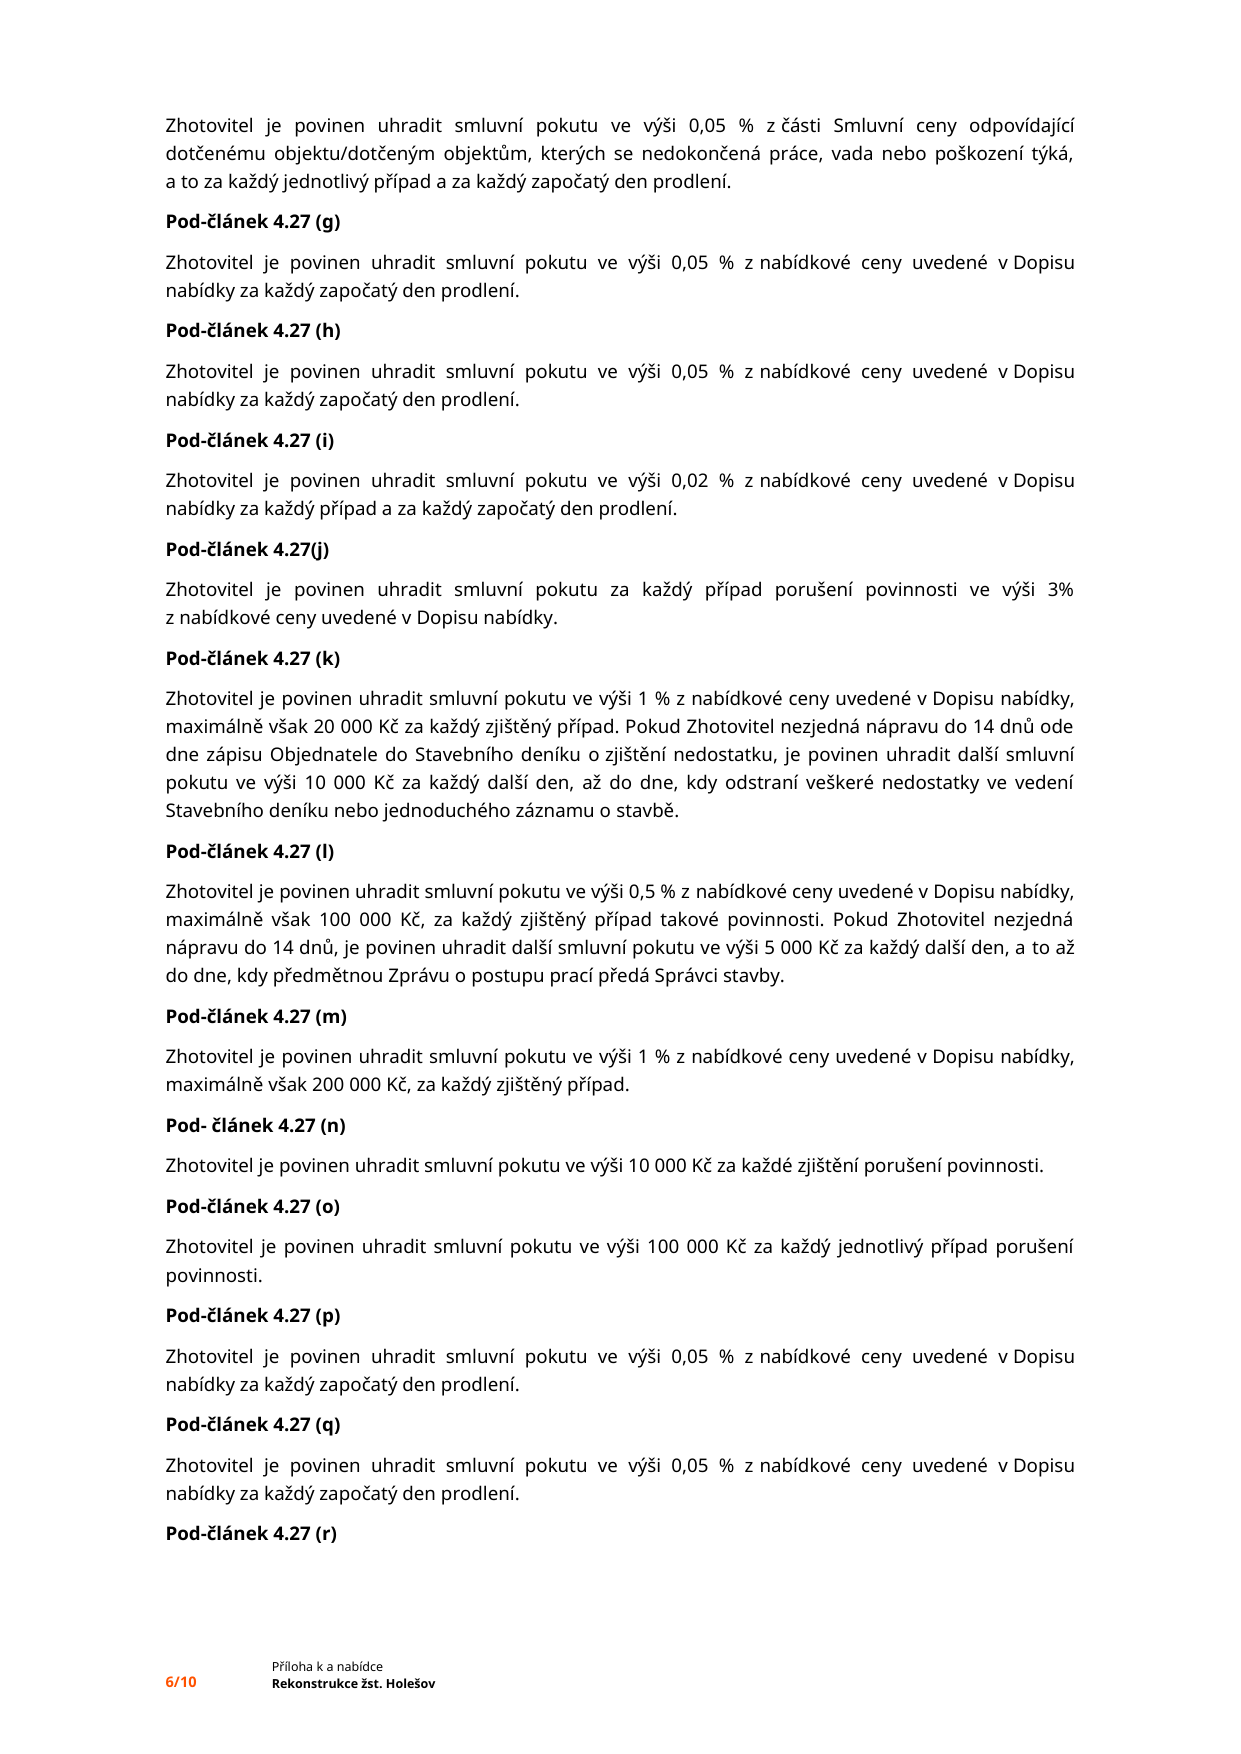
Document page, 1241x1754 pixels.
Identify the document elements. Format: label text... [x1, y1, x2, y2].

text Zhotovitel je povinen uhradit smluvní pokutu ve výši 0,05 % z části Smluvní ceny odpovídající dotčenému objektu/dotčeným objektům, kterých se nedokončená práce, vada nebo poškození týká, a to za každý jednotlivý případ a za každý započatý den prodlení. [165, 112, 1075, 194]
text Zhotovitel je povinen uhradit smluvní pokutu ve výši 1 % z nabídkové ceny uvedené v Dopisu nabídky, maximálně však 20 000 Kč za každý zjištěný případ. Pokud Zhotovitel nezjedná nápravu do 14 dnů ode dne zápisu Objednatele do Stavebního deníku o zjištění nedostatku, je povinen uhradit další smluvní pokutu ve výši 10 000 Kč za každý další den, až do dne, kdy odstraní veškeré nedostatky ve vedení Stavebního deníku nebo jednoduchého záznamu o stavbě. [165, 686, 1075, 823]
text Zhotovitel je povinen uhradit smluvní pokutu ve výši 0,02 % z nabídkové ceny uvedené v Dopisu nabídky za každý případ a za každý započatý den prodlení. [165, 467, 1075, 521]
text Pod-článek 4.27 (h) [165, 318, 1075, 343]
text Pod-článek 4.27 (i) [165, 427, 1075, 452]
text Pod-článek 4.27 (g) [165, 209, 1075, 234]
text Pod-článek 4.27 (m) [165, 1003, 1075, 1029]
text Zhotovitel je povinen uhradit smluvní pokutu ve výši 0,05 % z nabídkové ceny uvedené v Dopisu nabídky za každý započatý den prodlení. [165, 1452, 1075, 1506]
text Pod- článek 4.27 (n) [165, 1112, 1075, 1138]
text Zhotovitel je povinen uhradit smluvní pokutu ve výši 1 % z nabídkové ceny uvedené v Dopisu nabídky, maximálně však 200 000 Kč, za každý zjištěný případ. [165, 1044, 1075, 1097]
text Pod-článek 4.27 (l) [165, 838, 1075, 864]
text Pod-článek 4.27(j) [165, 536, 1075, 561]
text Zhotovitel je povinen uhradit smluvní pokutu ve výši 0,05 % z nabídkové ceny uvedené v Dopisu nabídky za každý započatý den prodlení. [165, 249, 1075, 303]
text Pod-článek 4.27 (r) [165, 1521, 1075, 1546]
text Pod-článek 4.27 (o) [165, 1193, 1075, 1219]
text Pod-článek 4.27 (k) [165, 645, 1075, 671]
text Pod-článek 4.27 (p) [165, 1302, 1075, 1328]
text Zhotovitel je povinen uhradit smluvní pokutu ve výši 10 000 Kč za každé zjištění porušení povinnosti. [165, 1153, 1075, 1178]
text Zhotovitel je povinen uhradit smluvní pokutu ve výši 0,05 % z nabídkové ceny uvedené v Dopisu nabídky za každý započatý den prodlení. [165, 1343, 1075, 1396]
text Zhotovitel je povinen uhradit smluvní pokutu za každý případ porušení povinnosti ve výši 3% z nabídkové ceny uvedené v Dopisu nabídky. [165, 576, 1075, 630]
text Zhotovitel je povinen uhradit smluvní pokutu ve výši 0,05 % z nabídkové ceny uvedené v Dopisu nabídky za každý započatý den prodlení. [165, 358, 1075, 412]
text Zhotovitel je povinen uhradit smluvní pokutu ve výši 100 000 Kč za každý jednotlivý případ porušení povinnosti. [165, 1234, 1075, 1287]
text Zhotovitel je povinen uhradit smluvní pokutu ve výši 0,5 % z nabídkové ceny uvedené v Dopisu nabídky, maximálně však 100 000 Kč, za každý zjištěný případ takové povinnosti. Pokud Zhotovitel nezjedná nápravu do 14 dnů, je povinen uhradit další smluvní pokutu ve výši 5 000 Kč za každý další den, a to až do dne, kdy předmětnou Zprávu o postupu prací předá Správci stavby. [165, 879, 1075, 988]
text Pod-článek 4.27 (q) [165, 1411, 1075, 1437]
